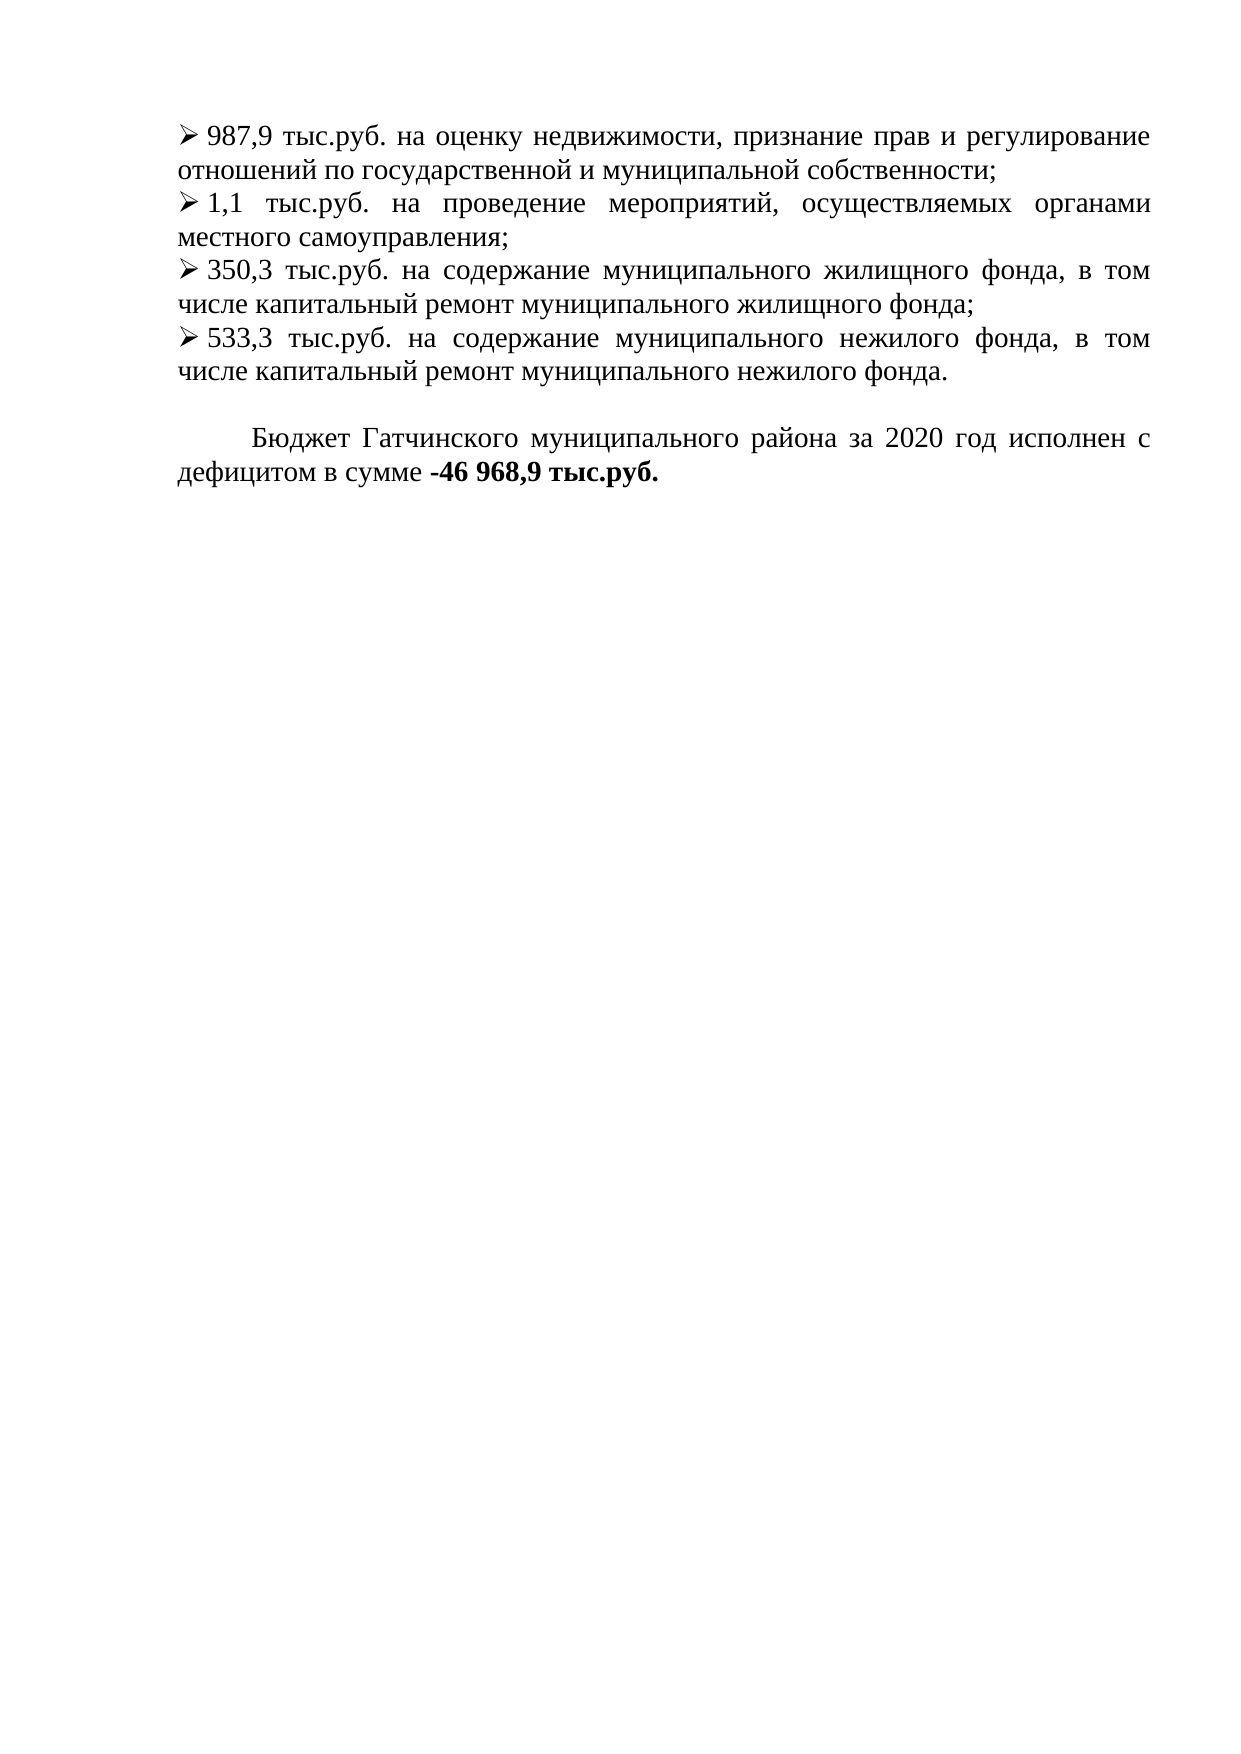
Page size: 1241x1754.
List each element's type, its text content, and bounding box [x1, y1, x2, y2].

list 987,9 тыс.руб. на оценку недвижимости, признание прав и регулирование отношений по государственной и муниципальной собственности; [177, 118, 1152, 185]
list 350,3 тыс.руб. на содержание муниципального жилищного фонда, в том числе капитальный ремонт муниципального жилищного фонда; [177, 252, 1152, 320]
list 1,1 тыс.руб. на проведение мероприятий, осуществляемых органами местного самоуправления; [177, 185, 1152, 252]
list 533,3 тыс.руб. на содержание муниципального нежилого фонда, в том числе капитальный ремонт муниципального нежилого фонда. [177, 320, 1152, 387]
text Бюджет Гатчинского муниципального района за 2020 год исполнен с дефицитом в сумме -46 968,9 тыс.руб. [177, 420, 1152, 487]
